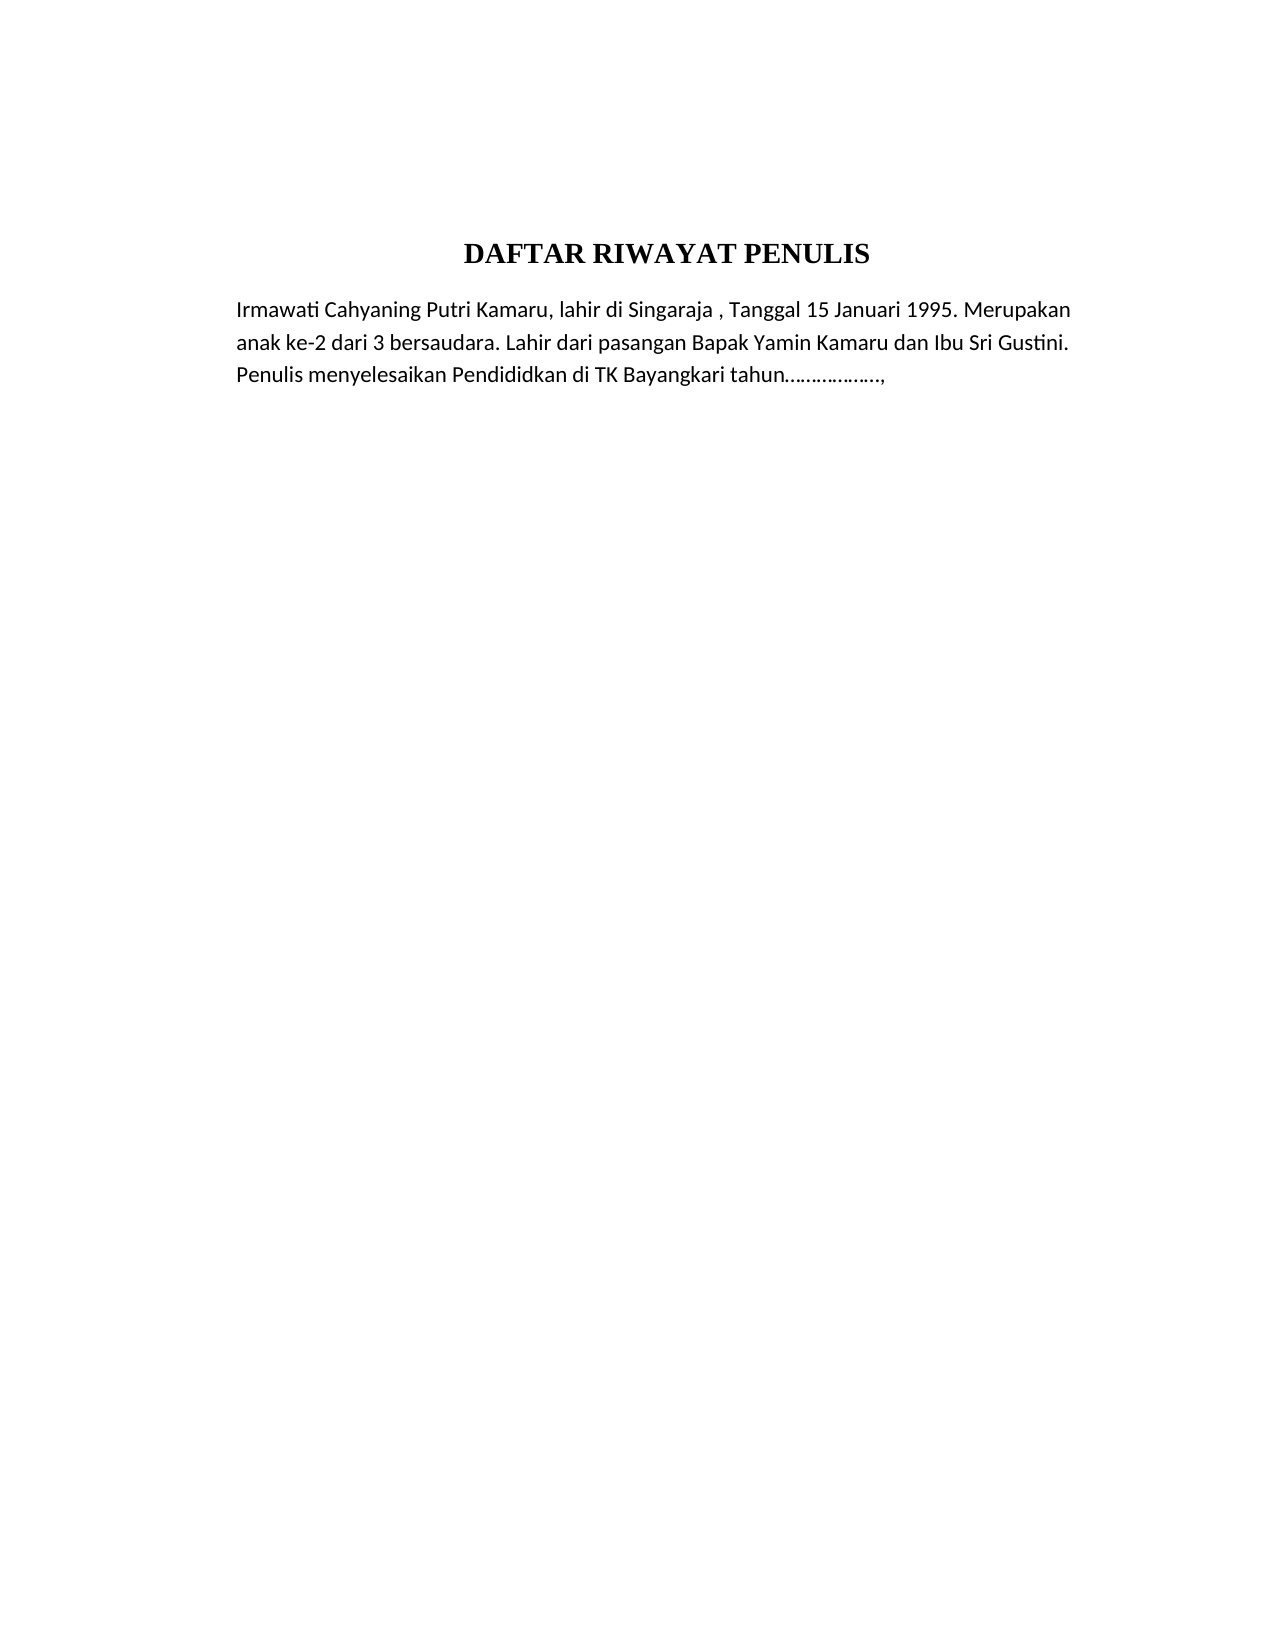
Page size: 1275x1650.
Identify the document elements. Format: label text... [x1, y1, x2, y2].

text DAFTAR RIWAYAT PENULIS [236, 236, 1098, 270]
text Irmawati Cahyaning Putri Kamaru, lahir di Singaraja , Tanggal 15 Januari 1995. Merupakan anak ke-2 dari 3 bersaudara. Lahir dari pasangan Bapak Yamin Kamaru dan Ibu Sri Gustini. Penulis menyelesaikan Pendididkan di TK Bayangkari tahun………………, [236, 296, 1098, 388]
